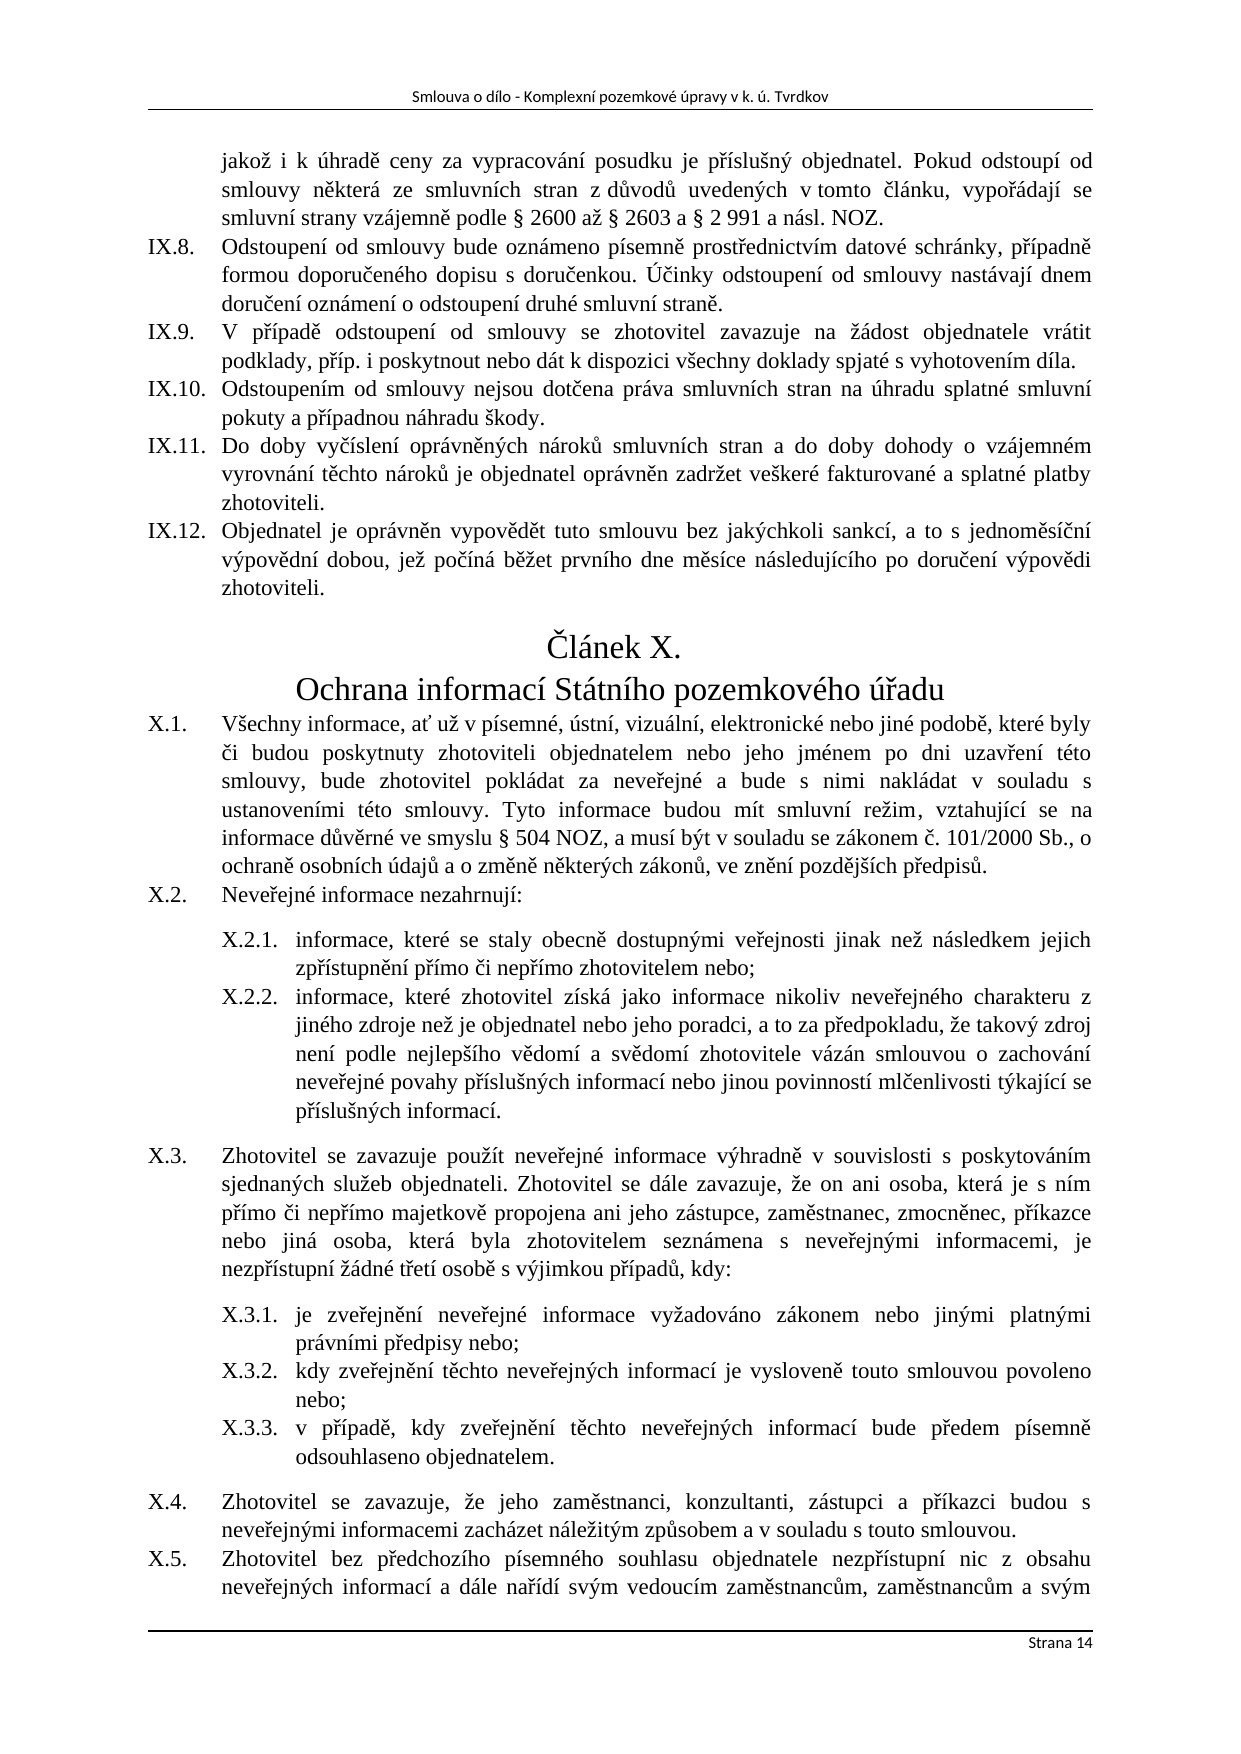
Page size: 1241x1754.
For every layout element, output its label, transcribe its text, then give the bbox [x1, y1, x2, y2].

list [148, 1545, 1093, 1599]
text informace, které se staly obecně dostupnými veřejnosti jinak než následkem jejich zpřístupnění přímo či nepřímo zhotovitelem nebo; [221, 926, 1093, 981]
list Neveřejné informace nezahrnují: [148, 881, 1093, 907]
text kdy zveřejnění těchto neveřejných informací je vysloveně touto smlouvou povoleno nebo; [221, 1357, 1093, 1412]
list Odstoupení od smlouvy bude oznámeno písemně prostřednictvím datové schránky, případně formou doporučeného dopisu s doručenkou. Účinky odstoupení od smlouvy nastávají dnem doručení oznámení o odstoupení druhé smluvní straně. [148, 233, 1093, 316]
text v případě, kdy zveřejnění těchto neveřejných informací bude předem písemně odsouhlaseno objednatelem. [221, 1414, 1093, 1469]
list Zhotovitel se zavazuje, že jeho zaměstnanci, konzultanti, zástupci a příkazci budou s neveřejnými informacemi zacházet náležitým způsobem a v souladu s touto smlouvou. [148, 1488, 1093, 1543]
list Objednatel je oprávněn vypovědět tuto smlouvu bez jakýchkoli sankcí, a to s jednoměsíční výpovědní dobou, jež počíná běžet prvního dne měsíce následujícího po doručení výpovědi zhotoviteli. [148, 517, 1093, 601]
list Do doby vyčíslení oprávněných nároků smluvních stran a do doby dohody o vzájemném vyrovnání těchto nároků je objednatel oprávněn zadržet veškeré fakturované a splatné platby zhotoviteli. [148, 432, 1093, 515]
text je zveřejnění neveřejné informace vyžadováno zákonem nebo jinými platnými právními předpisy nebo; [221, 1301, 1093, 1355]
list Zhotovitel se zavazuje použít neveřejné informace výhradně v souvislosti s poskytováním sjednaných služeb objednateli. Zhotovitel se dále zavazuje, že on ani osoba, která je s ním přímo či nepřímo majetkově propojena ani jeho zástupce, zaměstnanec, zmocněnec, příkazce nebo jiná osoba, která byla zhotovitelem seznámena s neveřejnými informacemi, je nezpřístupní žádné třetí osobě s výjimkou případů, kdy: [148, 1142, 1093, 1282]
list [148, 148, 1093, 231]
list Odstoupením od smlouvy nejsou dotčena práva smluvních stran na úhradu splatné smluvní pokuty a případnou náhradu škody. [148, 375, 1093, 430]
list V případě odstoupení od smlouvy se zhotovitel zavazuje na žádost objednatele vrátit podklady, příp. i poskytnout nebo dát k dispozici všechny doklady spjaté s vyhotovením díla. [148, 318, 1093, 373]
list Všechny informace, ať už v písemné, ústní, vizuální, elektronické nebo jiné podobě, které byly či budou poskytnuty zhotoviteli objednatelem nebo jeho jménem po dni uzavření této smlouvy, bude zhotovitel pokládat za neveřejné a bude s nimi nakládat v souladu s ustanoveními této smlouvy. Tyto informace budou mít smluvní režim, vztahující se na informace důvěrné ve smyslu § 504 NOZ, a musí být v souladu se zákonem č. 101/2000 Sb., o ochraně osobních údajů a o změně některých zákonů, ve znění pozdějších předpisů. [148, 710, 1093, 879]
subtitle Ochrana informací Státního pozemkového úřadu [148, 628, 1093, 707]
text informace, které zhotovitel získá jako informace nikoliv neveřejného charakteru z jiného zdroje než je objednatel nebo jeho poradci, a to za předpokladu, že takový zdroj není podle nejlepšího vědomí a svědomí zhotovitele vázán smlouvou o zachování neveřejné povahy příslušných informací nebo jinou povinností mlčenlivosti týkající se příslušných informací. [221, 983, 1093, 1123]
